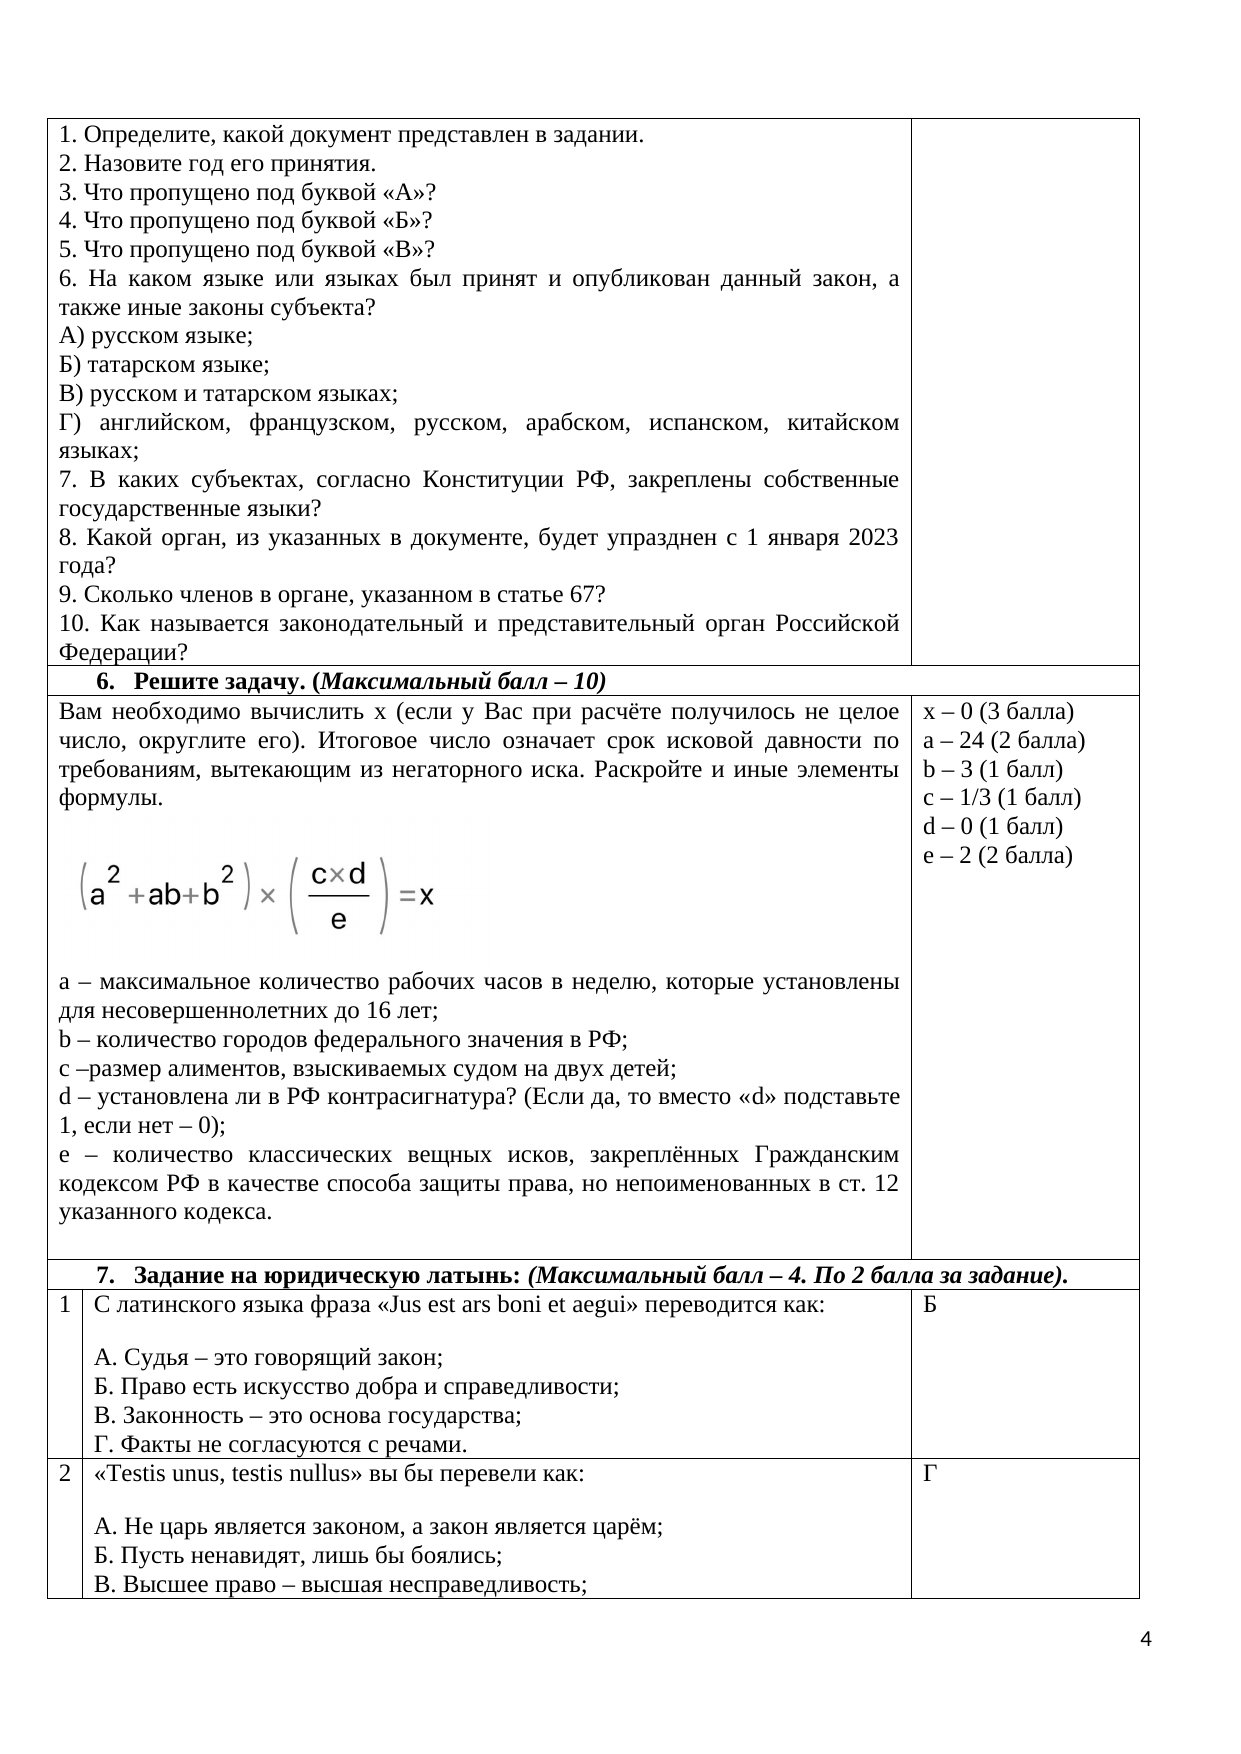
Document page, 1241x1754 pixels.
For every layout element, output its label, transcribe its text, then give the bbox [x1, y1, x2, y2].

table_cell Решите задачу. (Максимальный балл – 10) [48, 666, 1139, 695]
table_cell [83, 1459, 911, 1597]
table_cell 2 [48, 1459, 82, 1597]
table_cell Задание на юридическую латынь: (Максимальный балл – 4. По 2 балла за задание). [48, 1260, 1139, 1288]
table_cell Б [912, 1290, 1139, 1457]
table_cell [912, 119, 1139, 665]
table_cell х – 0 (3 балла) a – 24 (2 балла) b – 3 (1 балл) c – 1/3 (1 балл) d – 0 (1 балл) e – 2 (2 балла) [912, 696, 1139, 1259]
table_cell 1 [48, 1290, 82, 1457]
table_cell Вам необходимо вычислить x (если у Вас при расчёте получилось не целое число, округлите его). Итоговое число означает срок исковой давности по требованиям, вытекающим из негаторного иска. Раскройте и иные элементы формулы. a – максимальное количество рабочих часов в неделю, которые установлены для несовершеннолетних до 16 лет; b – количество городов федерального значения в РФ; c –размер алиментов, взыскиваемых судом на двух детей; d – установлена ли в РФ контрасигнатура? (Если да, то вместо «d» подставьте 1, если нет – 0); e – количество классических вещных исков, закреплённых Гражданским кодексом РФ в качестве способа защиты права, но непоименованных в ст. 12 указанного кодекса. [48, 696, 911, 1259]
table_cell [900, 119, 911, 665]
picture [58, 811, 495, 967]
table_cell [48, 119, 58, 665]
table_cell Г [912, 1459, 1139, 1597]
table_cell С латинского языка фраза «Jus est ars boni et aegui» переводится как: А. Судья – это говорящий закон; Б. Право есть искусство добра и справедливости; В. Законность – это основа государства; Г. Факты не согласуются с речами. [83, 1290, 911, 1457]
